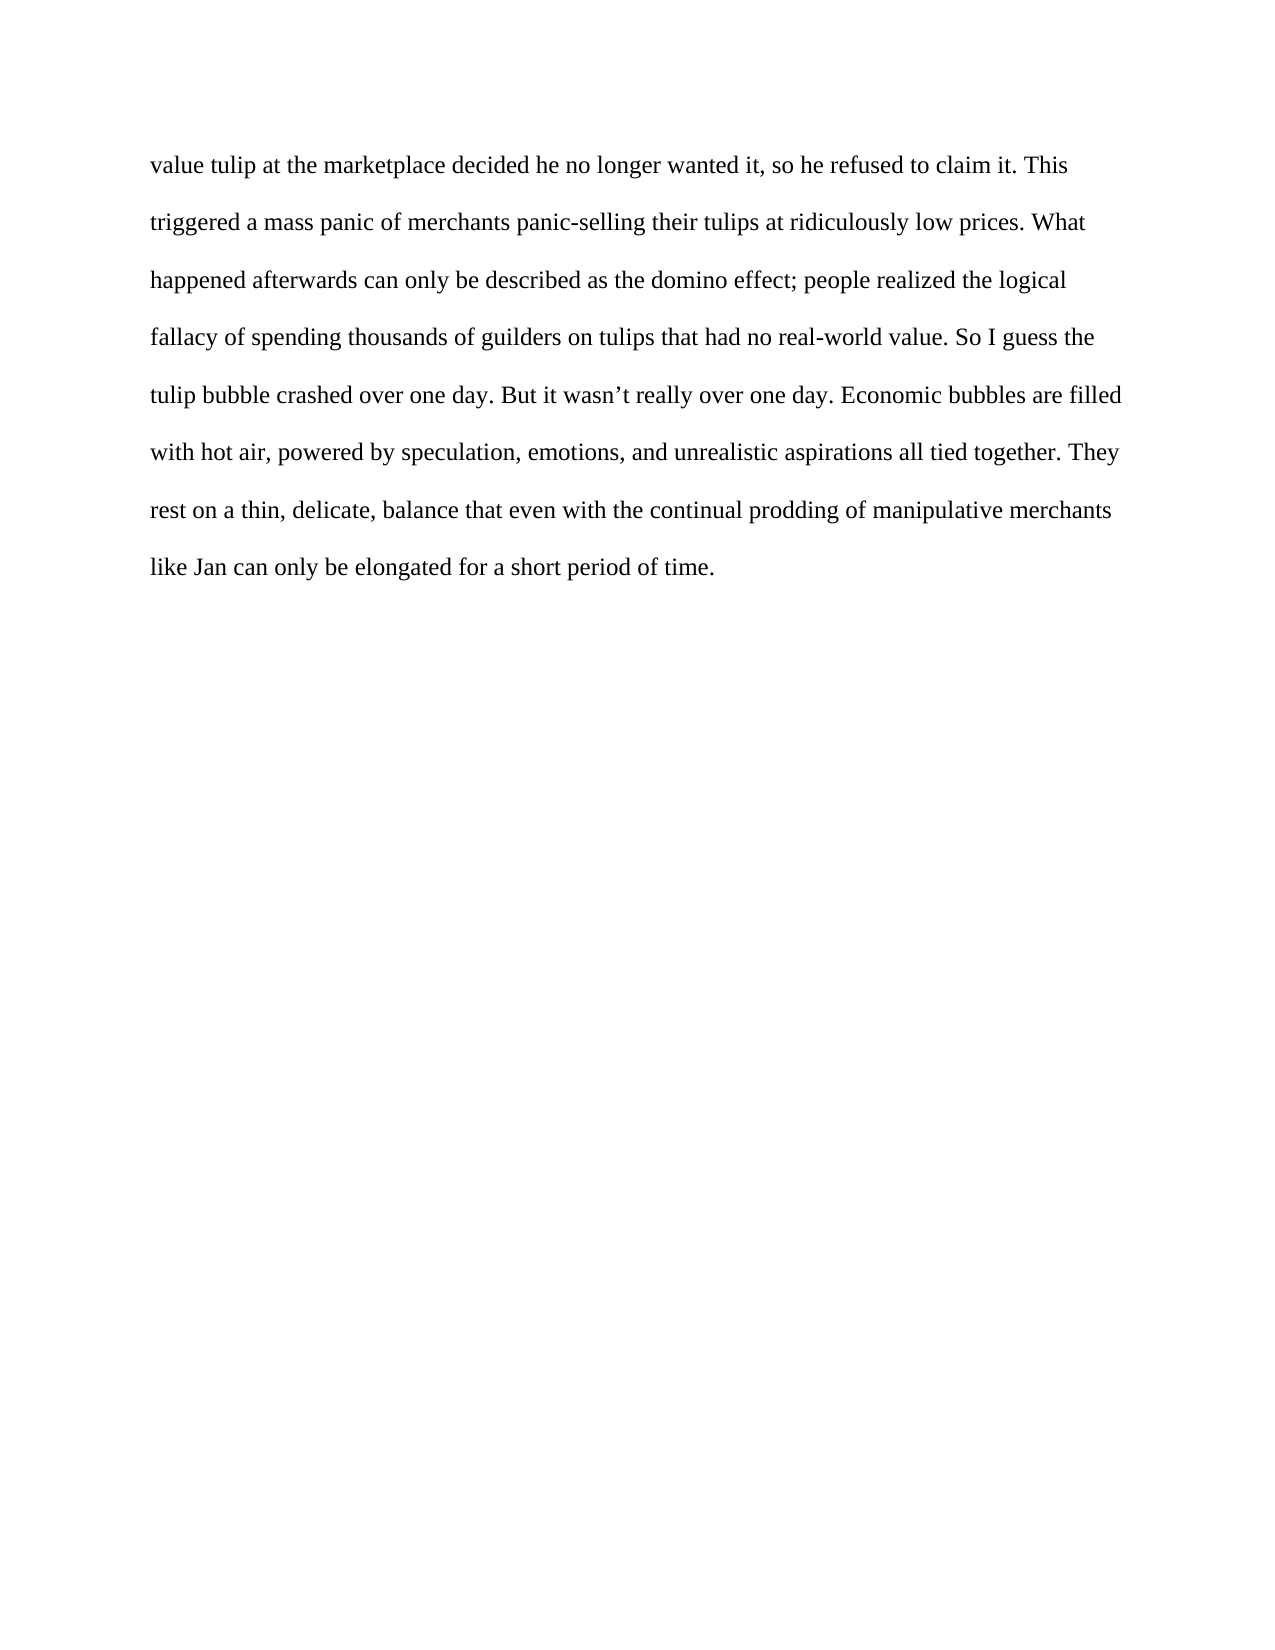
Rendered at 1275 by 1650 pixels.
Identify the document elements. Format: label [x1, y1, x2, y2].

text [150, 150, 1125, 581]
